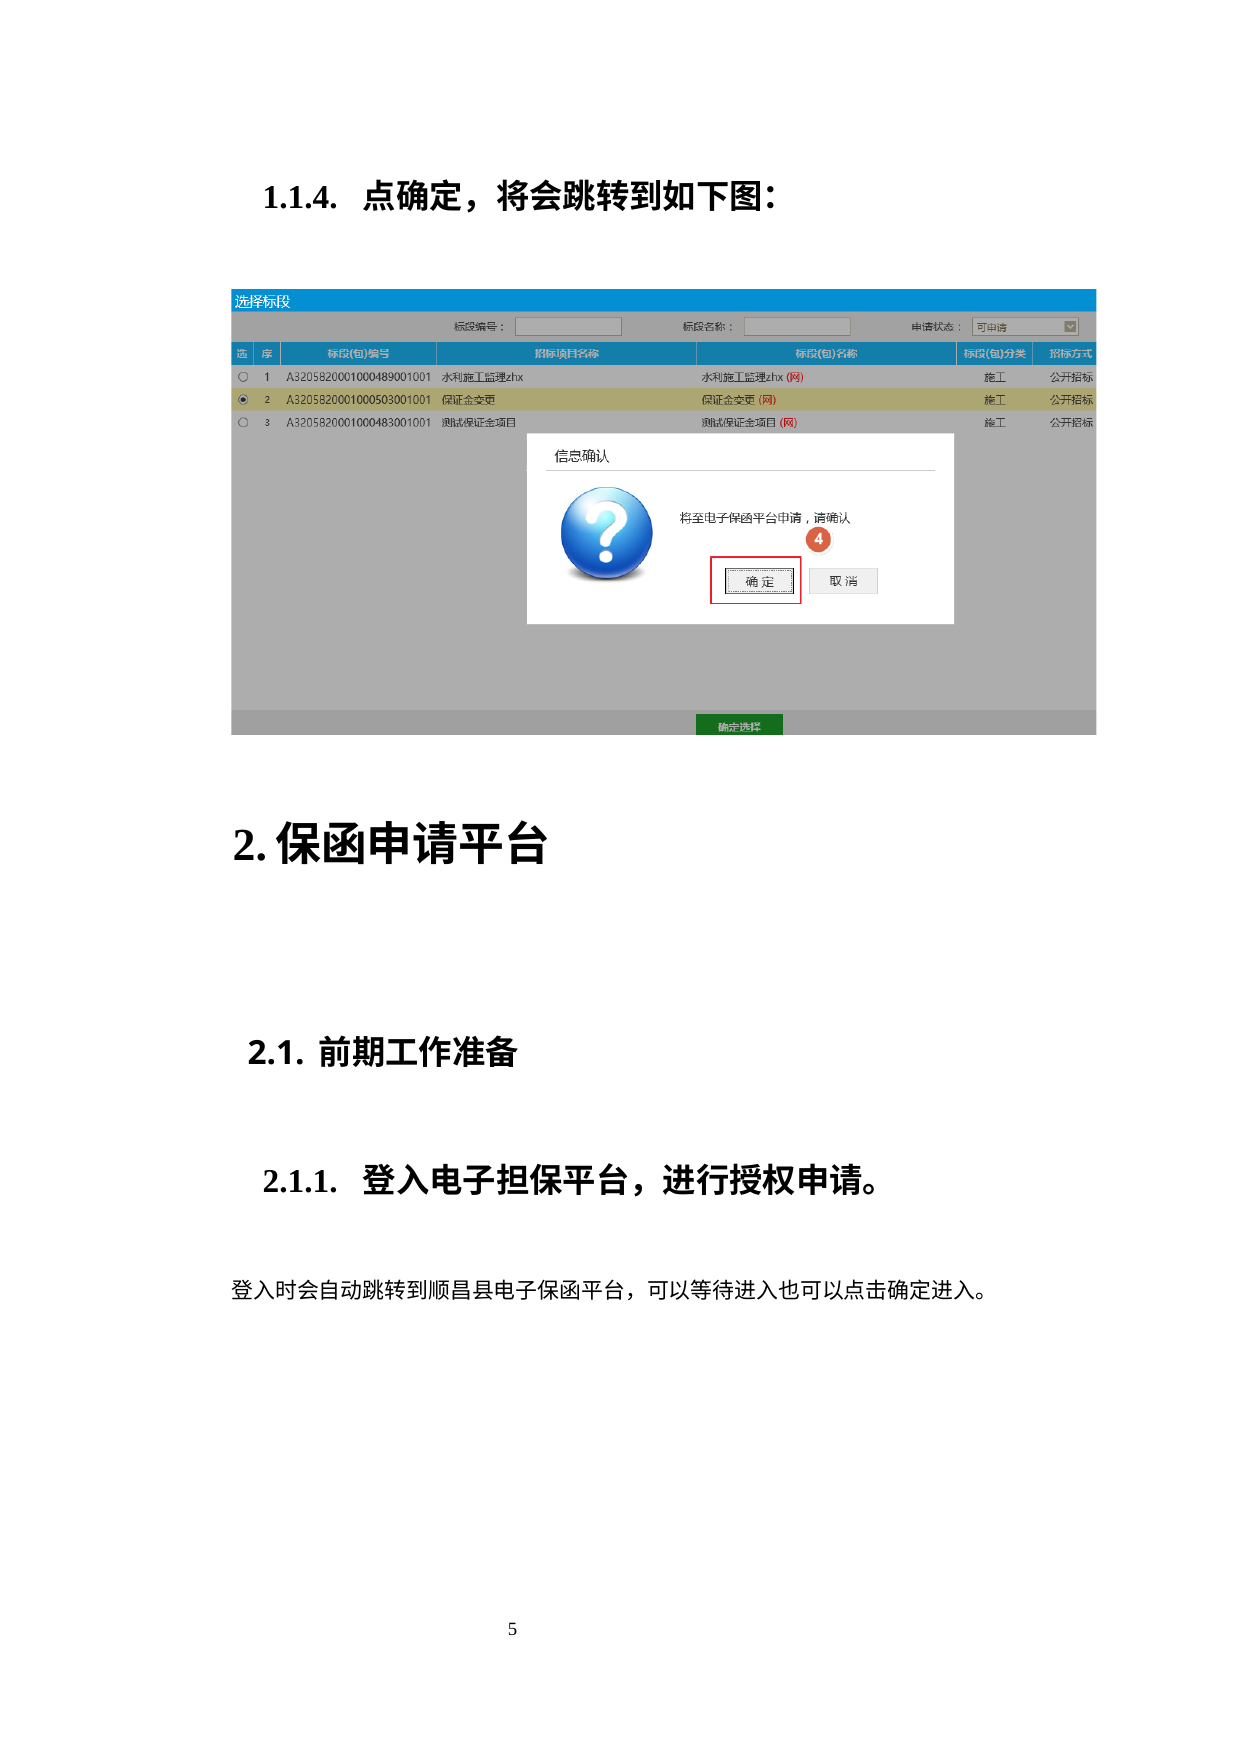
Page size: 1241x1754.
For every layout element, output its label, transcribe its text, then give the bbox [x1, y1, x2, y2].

subtitle 前期工作准备 [247, 1018, 1053, 1083]
picture [231, 312, 1097, 735]
subtitle 点确定，将会跳转到如下图： [262, 162, 1053, 227]
subtitle 登入电子担保平台，进行授权申请。 [262, 1145, 1053, 1210]
subtitle 保函申请平台 [232, 792, 1053, 890]
text 登入时会自动跳转到顺昌县电子保函平台，可以等待进入也可以点击确定进入。 [187, 1272, 1053, 1305]
